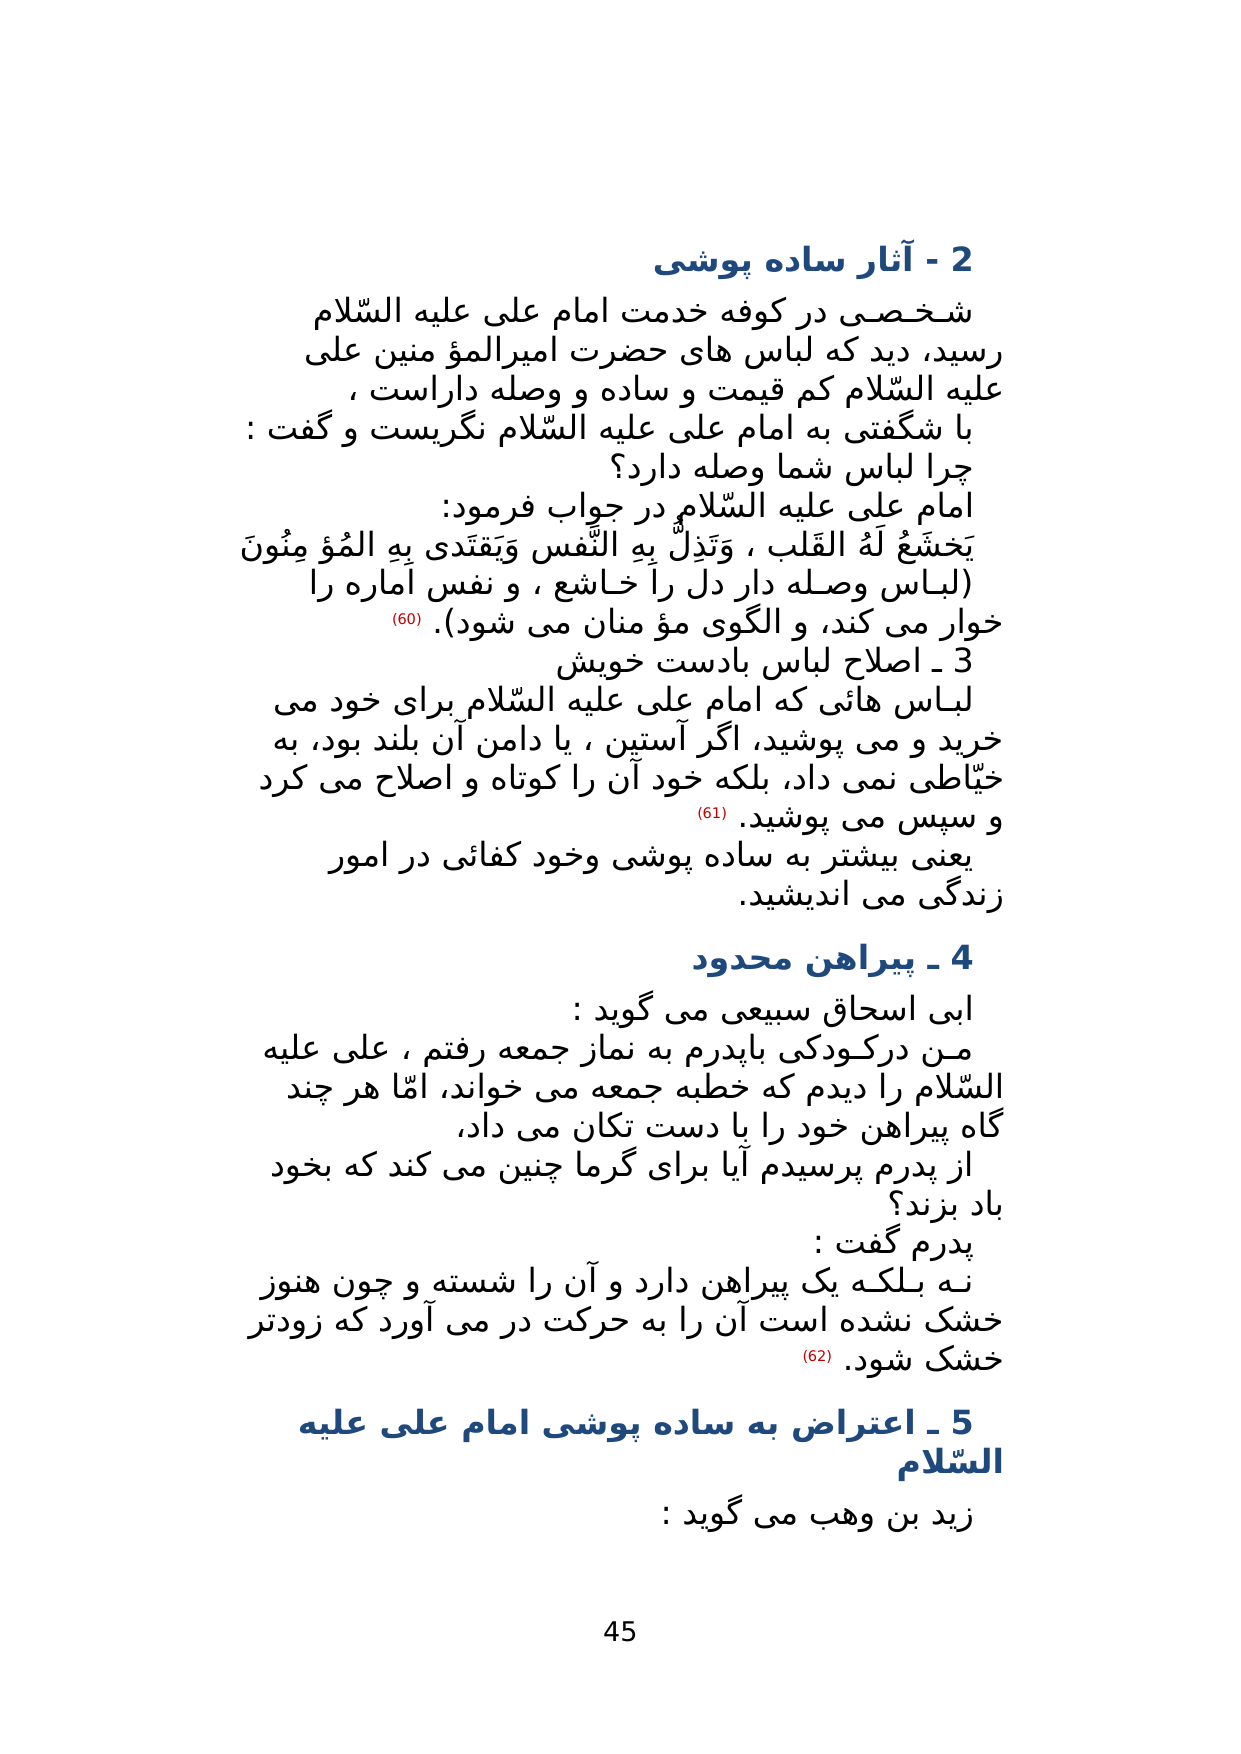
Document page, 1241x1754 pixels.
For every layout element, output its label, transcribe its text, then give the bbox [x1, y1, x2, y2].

text زید بن وهب می گوید : [236, 1494, 1004, 1532]
text پدرم گفت : [236, 1223, 1004, 1262]
text شـخـصـی در کوفه خدمت امام علی علیه السّلام رسید، دید که لباس های حضرت امیرالمؤ منین علی علیه السّلام کم قیمت و ساده و وصله داراست ، [236, 292, 1004, 408]
subtitle 4 ـ پیراهن محدود [236, 938, 1004, 977]
text چرا لباس شما وصله دارد؟ [236, 447, 1004, 486]
text 3 ـ اصلاح لباس بادست خویش [236, 642, 1004, 680]
text از پدرم پرسیدم آیا برای گرما چنین می کند که بخود باد بزند؟ [236, 1145, 1004, 1223]
subtitle 2 - آثار ساده پوشی [236, 241, 1004, 279]
text یعنی بیشتر به ساده پوشی وخود کفائی در امور زندگی می اندیشید. [236, 836, 1004, 913]
subtitle 5 ـ اعتراض به ساده پوشی امام علی علیه السّلام [236, 1403, 1004, 1481]
text یَخشَعُ لَهُ القَلب ، وَتَذِلُّ بِهِ النَّفس وَیَقتَدی بِهِ المُؤ مِنُونَ [236, 525, 1004, 564]
text (لبـاس وصـله دار دل را خـاشع ، و نفس اماره را خوار می کند، و الگوی مؤ منان می شود). (60) [236, 564, 1004, 642]
text نـه بـلکـه یک پیراهن دارد و آن را شسته و چون هنوز خشک نشده است آن را به حرکت در می آورد که زودتر خشک شود. (62) [236, 1262, 1004, 1378]
text با شگفتی به امام علی علیه السّلام نگریست و گفت : [236, 408, 1004, 447]
text لبـاس هائی که امام علی علیه السّلام برای خود می خرید و می پوشید، اگر آستین ، یا دامن آن بلند بود، به خیّاطی نمی داد، بلکه خود آن را کوتاه و اصلاح می کرد و سپس می پوشید. (61) [236, 680, 1004, 836]
text ابی اسحاق سبیعی می گوید : [236, 990, 1004, 1029]
text مـن درکـودکی باپدرم به نماز جمعه رفتم ، علی علیه السّلام را دیدم که خطبه جمعه می خواند، امّا هر چند گاه پیراهن خود را با دست تکان می داد، [236, 1029, 1004, 1145]
text امام علی علیه السّلام در جواب فرمود: [236, 486, 1004, 525]
